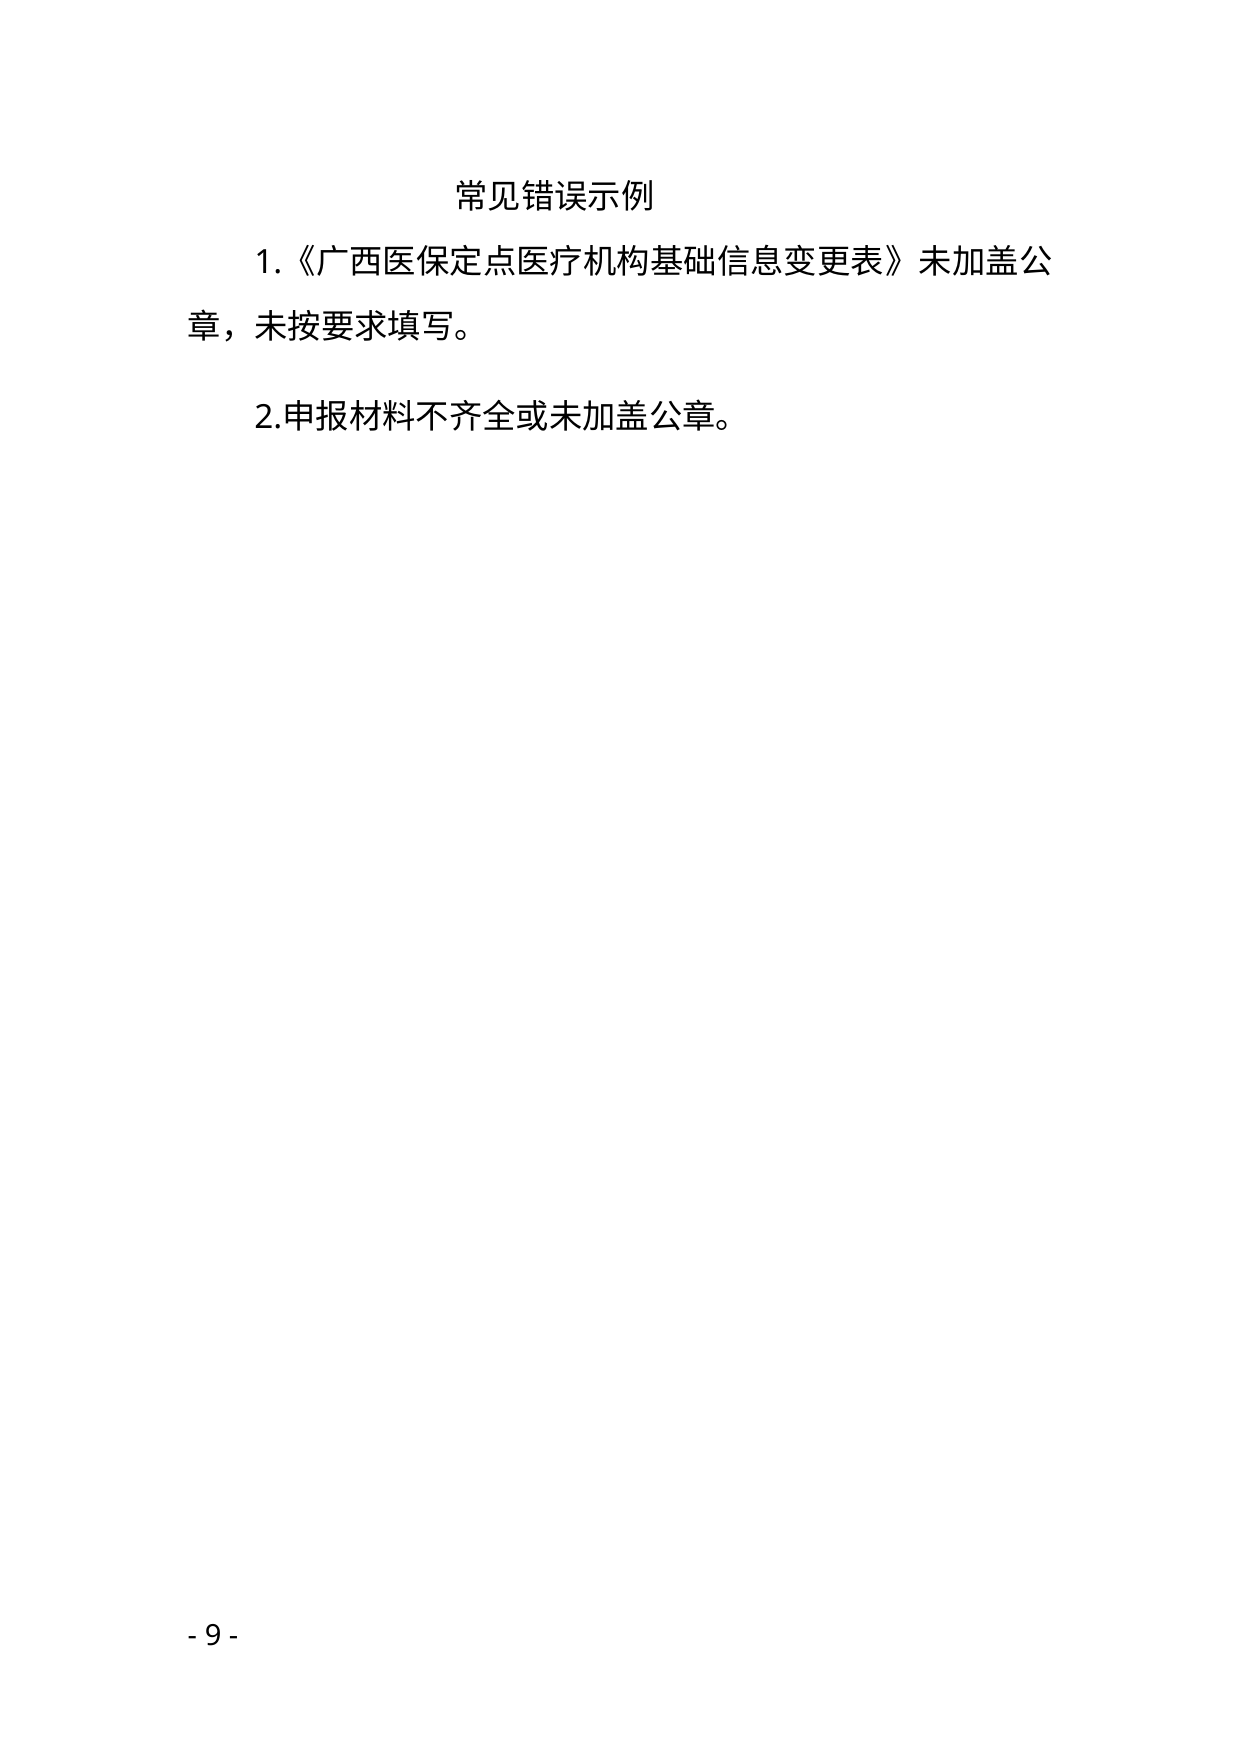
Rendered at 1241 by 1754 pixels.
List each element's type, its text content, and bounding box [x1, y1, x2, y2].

title 2.申报材料不齐全或未加盖公章。 [187, 382, 1053, 447]
text 1.《广西医保定点医疗机构基础信息变更表》未加盖公章，未按要求填写。 [187, 227, 1053, 357]
text 常见错误示例 [187, 162, 1053, 227]
